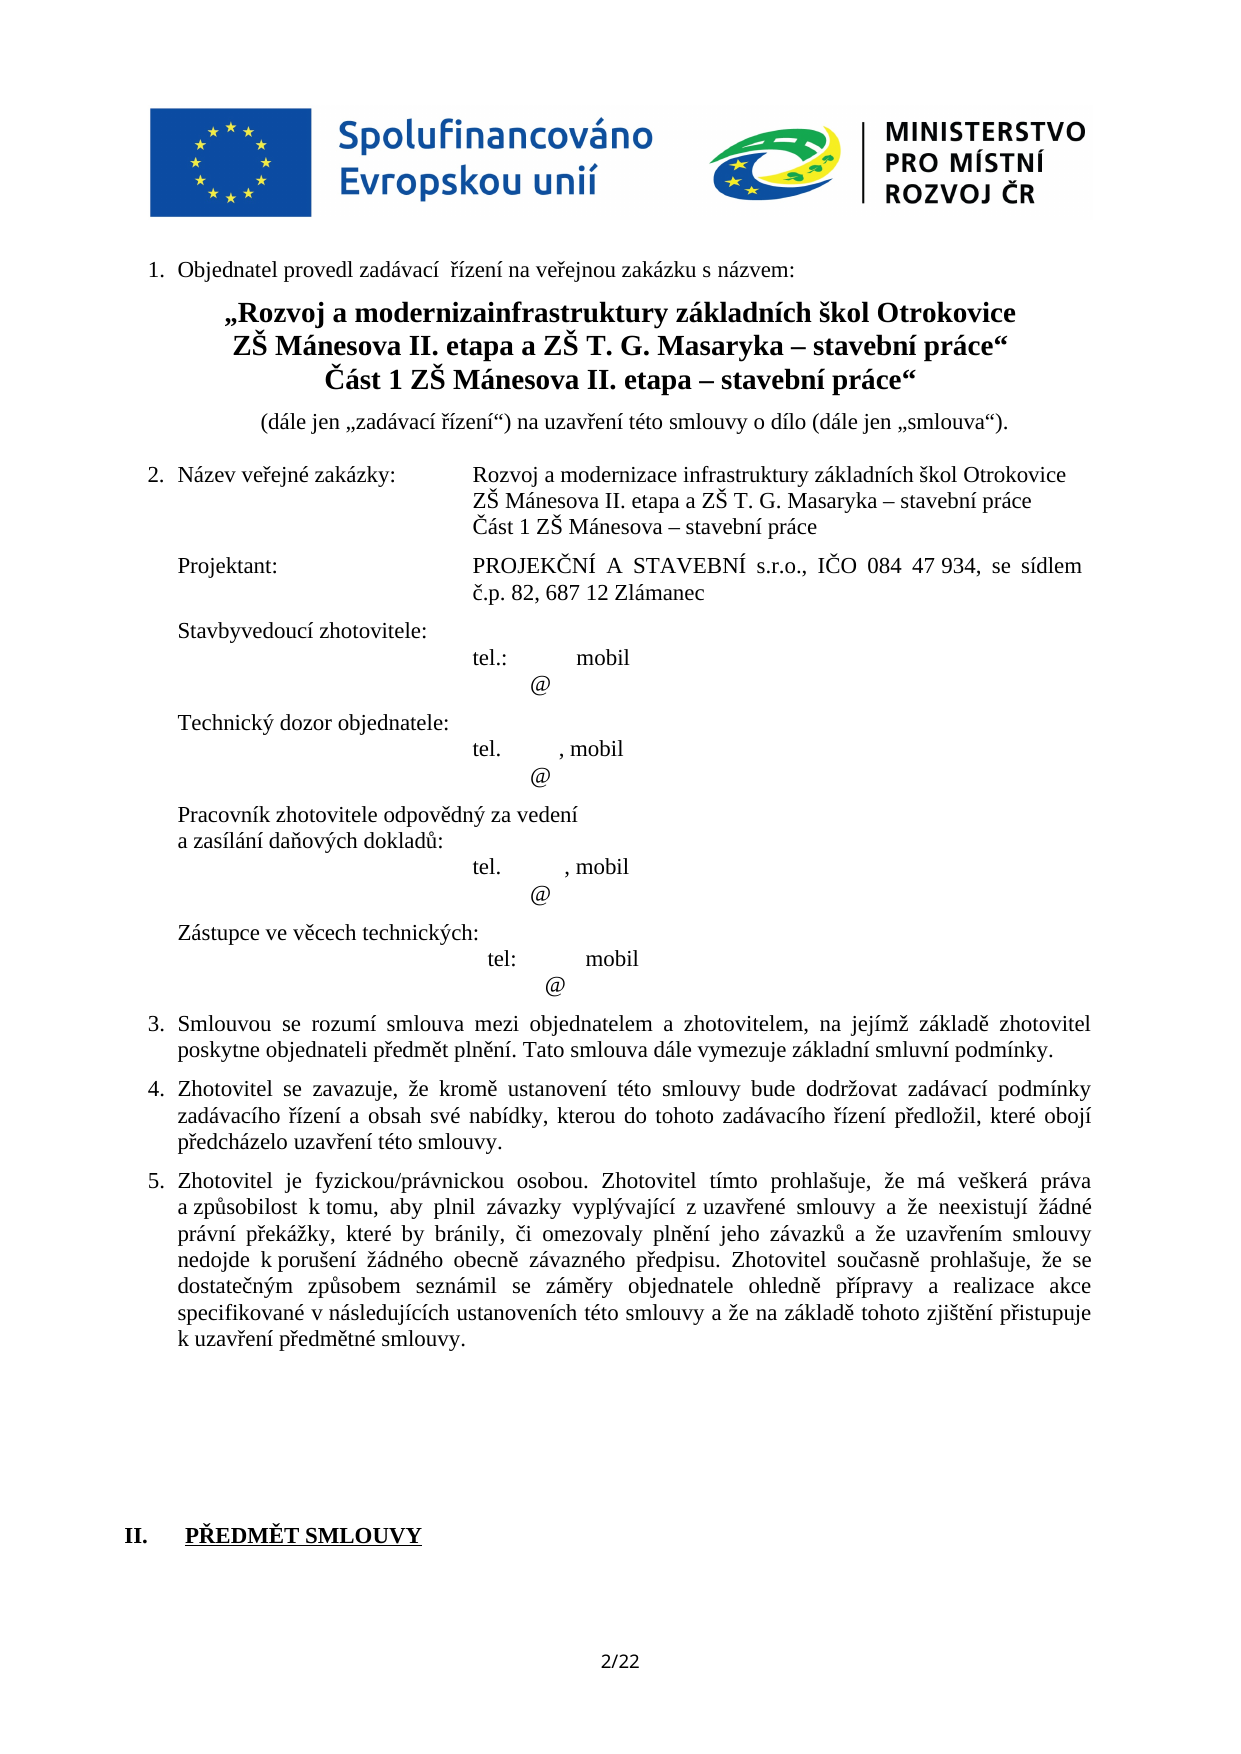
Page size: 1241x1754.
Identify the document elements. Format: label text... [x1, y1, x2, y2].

list Zástupce ve věcech technických: [177, 918, 1093, 945]
list Pracovník zhotovitele odpovědný za vedení [177, 801, 1093, 827]
list Název veřejné zakázky: Rozvoj a modernizace infrastruktury základních škol Otrokovice [147, 461, 1093, 487]
list tel. , mobil [185, 853, 1093, 880]
picture [147, 105, 1093, 220]
text Část 1 ZŠ Mánesova II. etapa – stavební práce“ [148, 362, 1093, 396]
text ZŠ Mánesova II. etapa a ZŠ T. G. Masaryka – stavební práce“ [148, 328, 1093, 362]
list tel: mobil [148, 945, 1093, 971]
list Technický dozor objednatele: [177, 709, 1093, 735]
list Část 1 ZŠ Mánesova – stavební práce [177, 513, 1093, 540]
list @ [185, 670, 1093, 697]
text PŘEDMĚT SMLOUVY [148, 1522, 1093, 1548]
text tel. , mobil [177, 735, 1093, 762]
list @ [177, 762, 1093, 788]
list Zhotovitel je fyzickou/právnickou osobou. Zhotovitel tímto prohlašuje, že má veškerá práva a způsobilost k tomu, aby plnil závazky vyplývající z uzavřené smlouvy a že neexistují žádné právní překážky, které by bránily, či omezovaly plnění jeho závazků a že uzavřením smlouvy nedojde k porušení žádného obecně závazného předpisu. Zhotovitel současně prohlašuje, že se dostatečným způsobem seznámil se záměry objednatele ohledně přípravy a realizace akce specifikované v následujících ustanoveních této smlouvy a že na základě tohoto zjištění přistupuje k uzavření předmětné smlouvy. [148, 1167, 1093, 1351]
list Projektant: PROJEKČNÍ A STAVEBNÍ s.r.o., IČO 084 47 934, se sídlem č.p. 82, 687 12 Zlámanec [177, 552, 1093, 605]
list Stavbyvedoucí zhotovitele: [177, 617, 1093, 644]
list Zhotovitel se zavazuje, že kromě ustanovení této smlouvy bude dodržovat zadávací podmínky zadávacího řízení a obsah své nabídky, kterou do tohoto zadávacího řízení předložil, které obojí předcházelo uzavření této smlouvy. [148, 1075, 1093, 1154]
text (dále jen „zadávací řízení“) na uzavření této smlouvy o dílo (dále jen „smlouva“). [177, 408, 1093, 434]
list Objednatel provedl zadávací řízení na veřejnou zakázku s názvem: [148, 256, 1093, 282]
list tel.: mobil [185, 644, 1093, 670]
text „Rozvoj a modernizainfrastruktury základních škol Otrokovice [148, 295, 1093, 328]
list a zasílání daňových dokladů: [177, 827, 1093, 853]
list ZŠ Mánesova II. etapa a ZŠ T. G. Masaryka – stavební práce [177, 487, 1093, 513]
list @ [177, 971, 1093, 998]
text @ [148, 880, 1093, 906]
list Smlouvou se rozumí smlouva mezi objednatelem a zhotovitelem, na jejímž základě zhotovitel poskytne objednateli předmět plnění. Tato smlouva dále vymezuje základní smluvní podmínky. [148, 1010, 1093, 1063]
